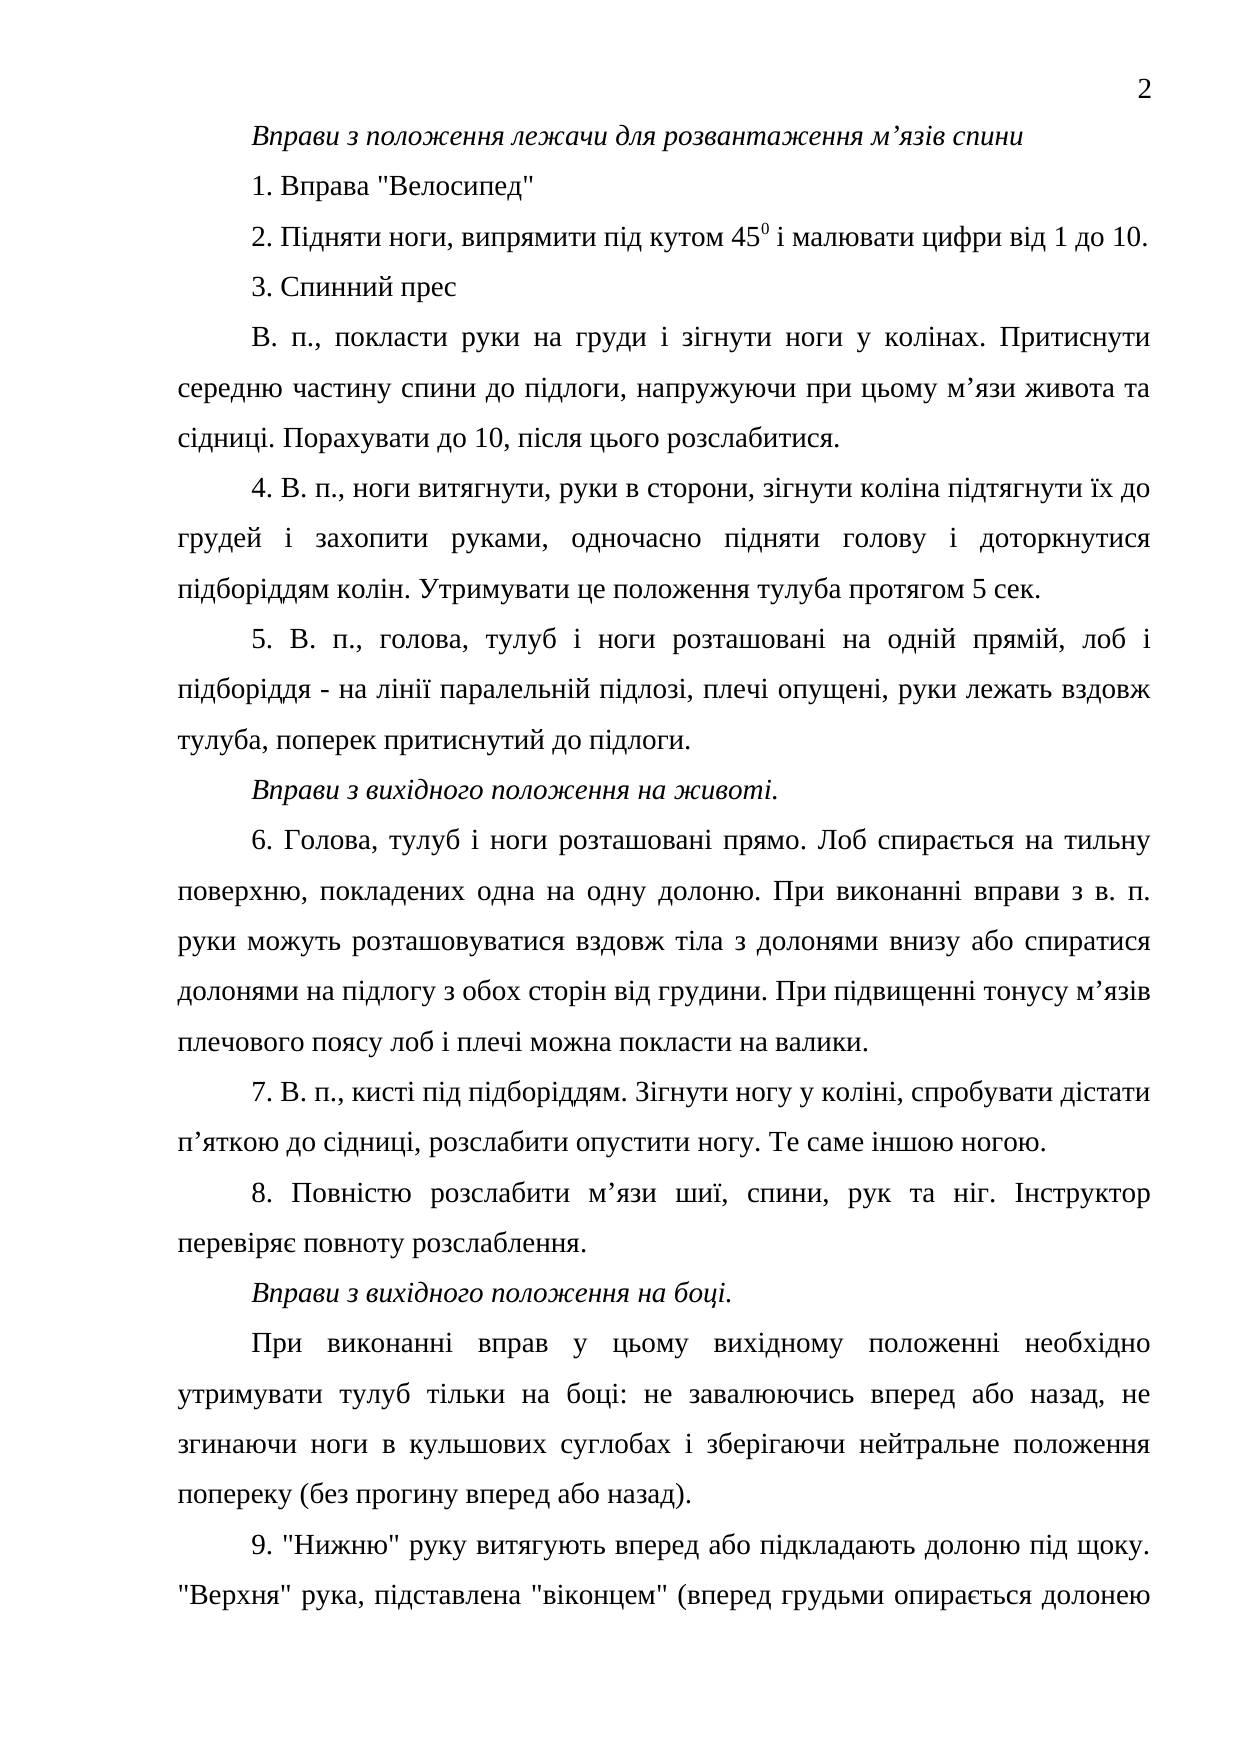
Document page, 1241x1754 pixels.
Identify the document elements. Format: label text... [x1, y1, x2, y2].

text Вправи з вихідного положення на животі. [177, 772, 1152, 806]
text 2. Підняти ноги, випрямити під кутом 450 і малювати цифри від 1 до 10. [177, 219, 1152, 252]
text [177, 1527, 1152, 1611]
text 1. Вправа "Велосипед" [177, 168, 1152, 202]
text В. п., покласти руки на груди і зігнути ноги у колінах. Притиснути середню частину спини до підлоги, напружуючи при цьому м’язи живота та сідниці. Порахувати до 10, після цього розслабитися. [177, 319, 1152, 453]
text 5. В. п., голова, тулуб і ноги розташовані на одній прямій, лоб і підборіддя - на лінії паралельній підлозі, плечі опущені, руки лежать вздовж тулуба, поперек притиснутий до підлоги. [177, 621, 1152, 755]
text Вправи з положення лежачи для розвантаження м’язів спини [177, 118, 1152, 152]
text При виконанні вправ у цьому вихідному положенні необхідно утримувати тулуб тільки на боці: не завалюючись вперед або назад, не згинаючи ноги в кульшових суглобах і зберігаючи нейтральне положення попереку (без прогину вперед або назад). [177, 1326, 1152, 1510]
text Вправи з вихідного положення на боці. [177, 1275, 1152, 1309]
text 8. Повністю розслабити м’язи шиї, спини, рук та ніг. Інструктор перевіряє повноту розслаблення. [177, 1175, 1152, 1258]
text 4. В. п., ноги витягнути, руки в сторони, зігнути коліна підтягнути їх до грудей і захопити руками, одночасно підняти голову і доторкнутися підборіддям колін. Утримувати це положення тулуба протягом 5 сек. [177, 470, 1152, 604]
text 3. Спинний прес [177, 269, 1152, 303]
text 6. Голова, тулуб і ноги розташовані прямо. Лоб спирається на тильну поверхню, покладених одна на одну долоню. При виконанні вправи з в. п. руки можуть розташовуватися вздовж тіла з долонями внизу або спиратися долонями на підлогу з обох сторін від грудини. При підвищенні тонусу м’язів плечового поясу лоб і плечі можна покласти на валики. [177, 822, 1152, 1057]
text 7. В. п., кисті під підборіддям. Зігнути ногу у коліні, спробувати дістати п’яткою до сідниці, розслабити опустити ногу. Те саме іншою ногою. [177, 1074, 1152, 1158]
